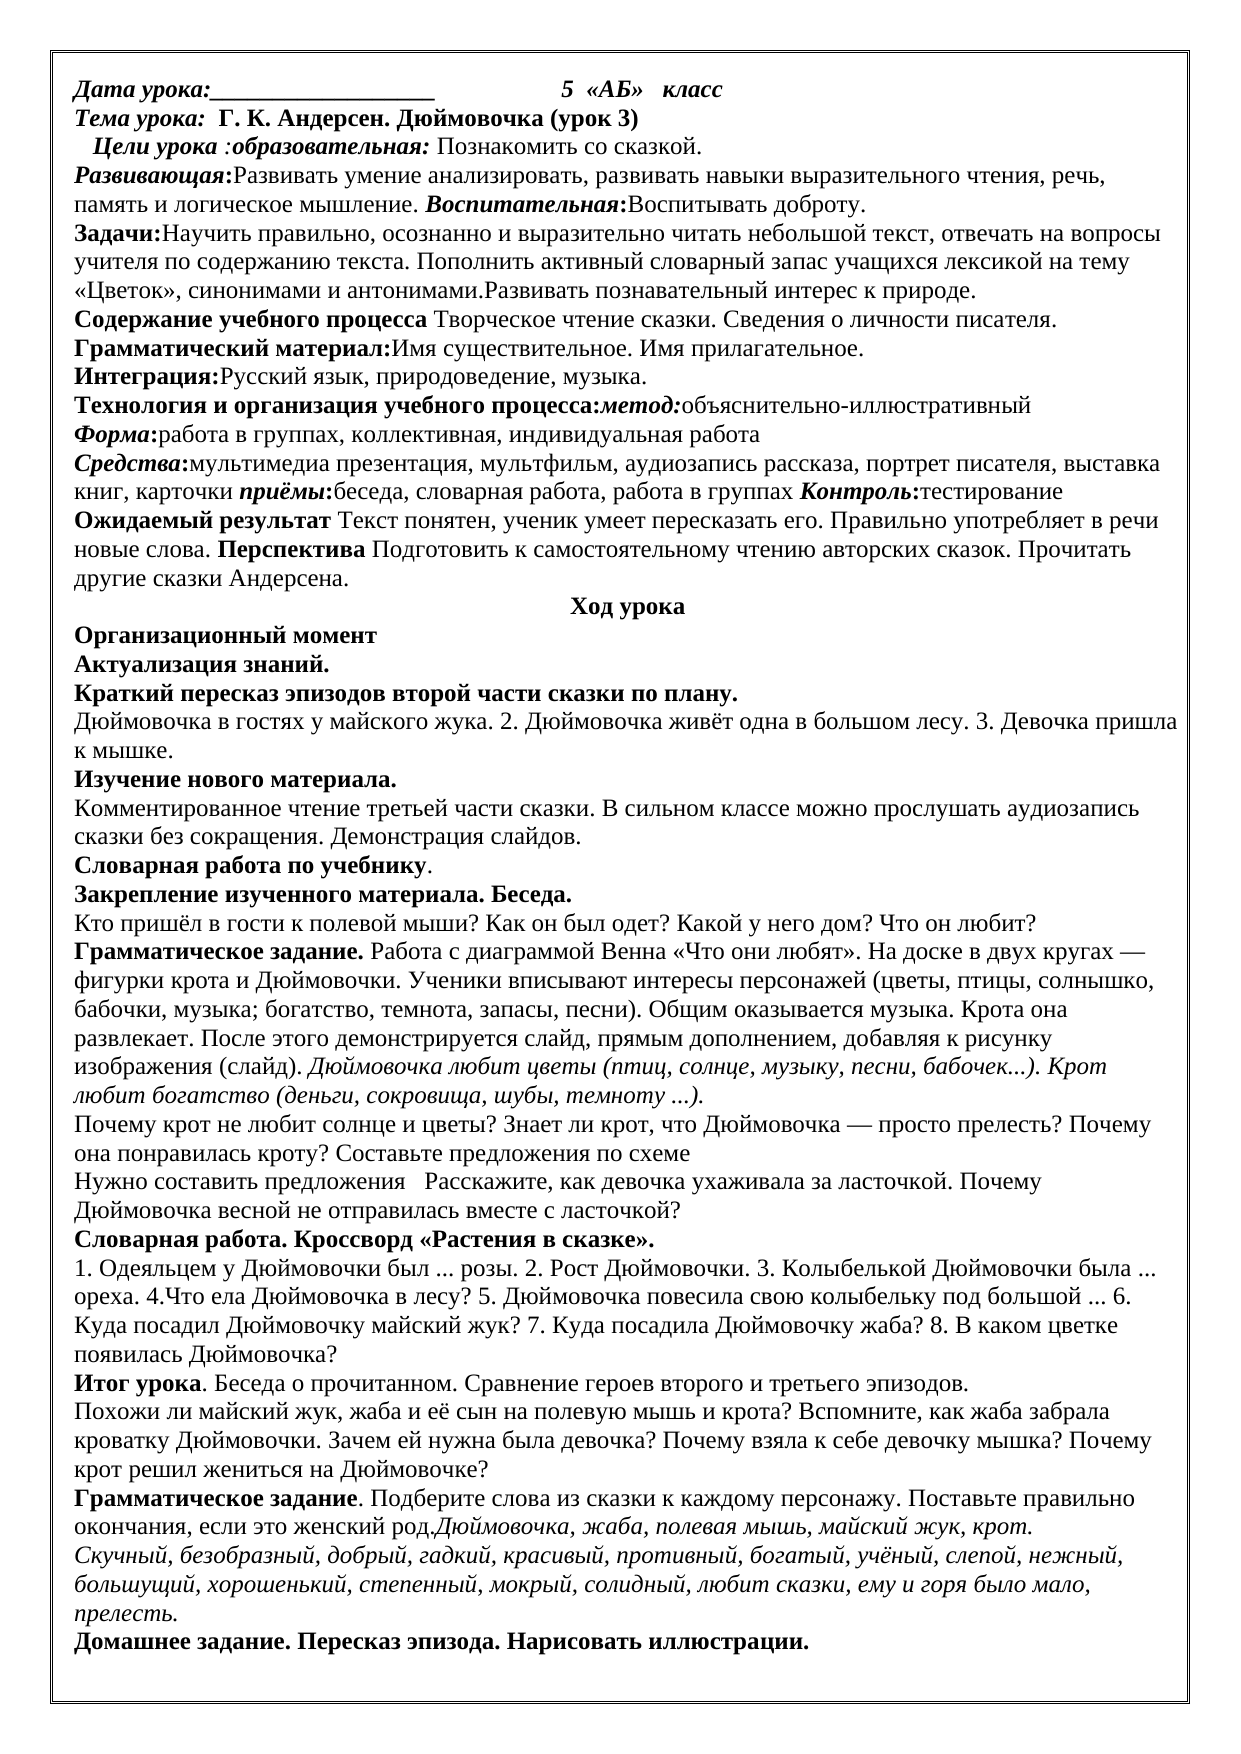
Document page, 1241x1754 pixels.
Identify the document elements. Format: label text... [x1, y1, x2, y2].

text Ход урока [74, 591, 1181, 620]
text Тема урока: Г. К. Андерсен. Дюймовочка (урок 3) [74, 103, 1181, 131]
text Средства:мультимедиа презентация, мультфильм, аудиозапись рассказа, портрет писателя, выставка книг, карточки приёмы:беседа, словарная работа, работа в группах Контроль:тестирование [74, 448, 1181, 505]
text Организационный момент [74, 620, 1181, 649]
text Нужно составить предложения Расскажите, как девочка ухаживала за ласточкой. Почему Дюймовочка весной не отправилась вместе с ласточкой? [74, 1166, 1181, 1224]
text Ожидаемый результат Текст понятен, ученик умеет пересказать его. Правильно употребляет в речи новые слова. Перспектива Подготовить к самостоятельному чтению авторских сказок. Прочитать другие сказки Андерсена. [74, 505, 1181, 591]
text Краткий пересказ эпизодов второй части сказки по плану. [74, 678, 1181, 706]
text Кто пришёл в гости к полевой мыши? Как он был одет? Какой у него дом? Что он любит? [74, 908, 1181, 936]
text Дата урока:__________________ 5 «АБ» класс [74, 74, 1181, 103]
text Грамматическое задание. Подберите слова из сказки к каждому персонажу. Поставьте правильно окончания, если это женский род.Дюймовочка, жаба, полевая мышь, майский жук, крот. [74, 1483, 1181, 1540]
text Закрепление изученного материала. Беседа. [74, 879, 1181, 908]
text Развивающая:Развивать умение анализировать, развивать навыки выразительного чтения, речь, память и логическое мышление. Воспитательная:Воспитывать доброту. [74, 160, 1181, 218]
text Грамматическое задание. Работа с диаграммой Венна «Что они любят». На доске в двух кругах — фигурки крота и Дюймовочки. Ученики вписывают интересы персонажей (цветы, птицы, солнышко, бабочки, музыка; богатство, темнота, запасы, песни). Общим оказывается музыка. Крота она развлекает. После этого демонстрируется слайд, прямым дополнением, добавляя к рисунку изображения (слайд). Дюймовочка любит цветы (птиц, солнце, музыку, песни, бабочек...). Крот любит богатство (деньги, сокровища, шубы, темноту ...). [74, 936, 1181, 1109]
text Актуализация знаний. [74, 649, 1181, 678]
text Интеграция:Русский язык, природоведение, музыка. [74, 361, 1181, 390]
text Итог урока. Беседа о прочитанном. Сравнение героев второго и третьего эпизодов. [74, 1368, 1181, 1396]
text Скучный, безобразный, добрый, гадкий, красивый, противный, богатый, учёный, слепой, нежный, большущий, хорошенький, степенный, мокрый, солидный, любит сказки, ему и горя было мало, прелесть. [74, 1540, 1181, 1626]
text Изучение нового материала. [74, 764, 1181, 793]
text Комментированное чтение третьей части сказки. В сильном классе можно прослушать аудиозапись сказки без сокращения. Демонстрация слайдов. [74, 793, 1181, 850]
text Задачи:Научить правильно, осознанно и выразительно читать небольшой текст, отвечать на вопросы учителя по содержанию текста. Пополнить активный словарный запас учащихся лексикой на тему «Цветок», синонимами и антонимами.Развивать познавательный интерес к природе. [74, 218, 1181, 304]
text Технология и организация учебного процесса:метод:объяснительно-иллюстративный [74, 390, 1181, 419]
text 1. Одеяльцем у Дюймовочки был ... розы. 2. Рост Дюймовочки. 3. Колыбелькой Дюймовочки была ... ореха. 4.Что ела Дюймовочка в лесу? 5. Дюймовочка повесила свою колыбельку под большой ... 6. Куда посадил Дюймовочку майский жук? 7. Куда посадила Дюймовочку жаба? 8. В каком цветке появилась Дюймовочка? [74, 1253, 1181, 1368]
text Почему крот не любит солнце и цветы? Знает ли крот, что Дюймовочка — просто прелесть? Почему она понравилась кроту? Составьте предложения по схеме [74, 1109, 1181, 1166]
text Похожи ли майский жук, жаба и её сын на полевую мышь и крота? Вспомните, как жаба забрала кроватку Дюймовочки. Зачем ей нужна была девочка? Почему взяла к себе девочку мышка? Почему крот решил жениться на Дюймовочке? [74, 1396, 1181, 1483]
text Содержание учебного процесса Творческое чтение сказки. Сведения о личности писателя. [74, 304, 1181, 333]
text Словарная работа по учебнику. [74, 850, 1181, 879]
text Дюймовочка в гостях у майского жука. 2. Дюймовочка живёт одна в большом лесу. 3. Девочка пришла к мышке. [74, 706, 1181, 764]
text Словарная работа. Кроссворд «Растения в сказке». [74, 1224, 1181, 1253]
text Грамматический материал:Имя существительное. Имя прилагательное. [74, 333, 1181, 361]
text Домашнее задание. Пересказ эпизода. Нарисовать иллюстрации. [74, 1626, 1181, 1655]
text Форма:работа в группах, коллективная, индивидуальная работа [74, 419, 1181, 448]
text Цели урока :образовательная: Познакомить со сказкой. [74, 131, 1181, 160]
